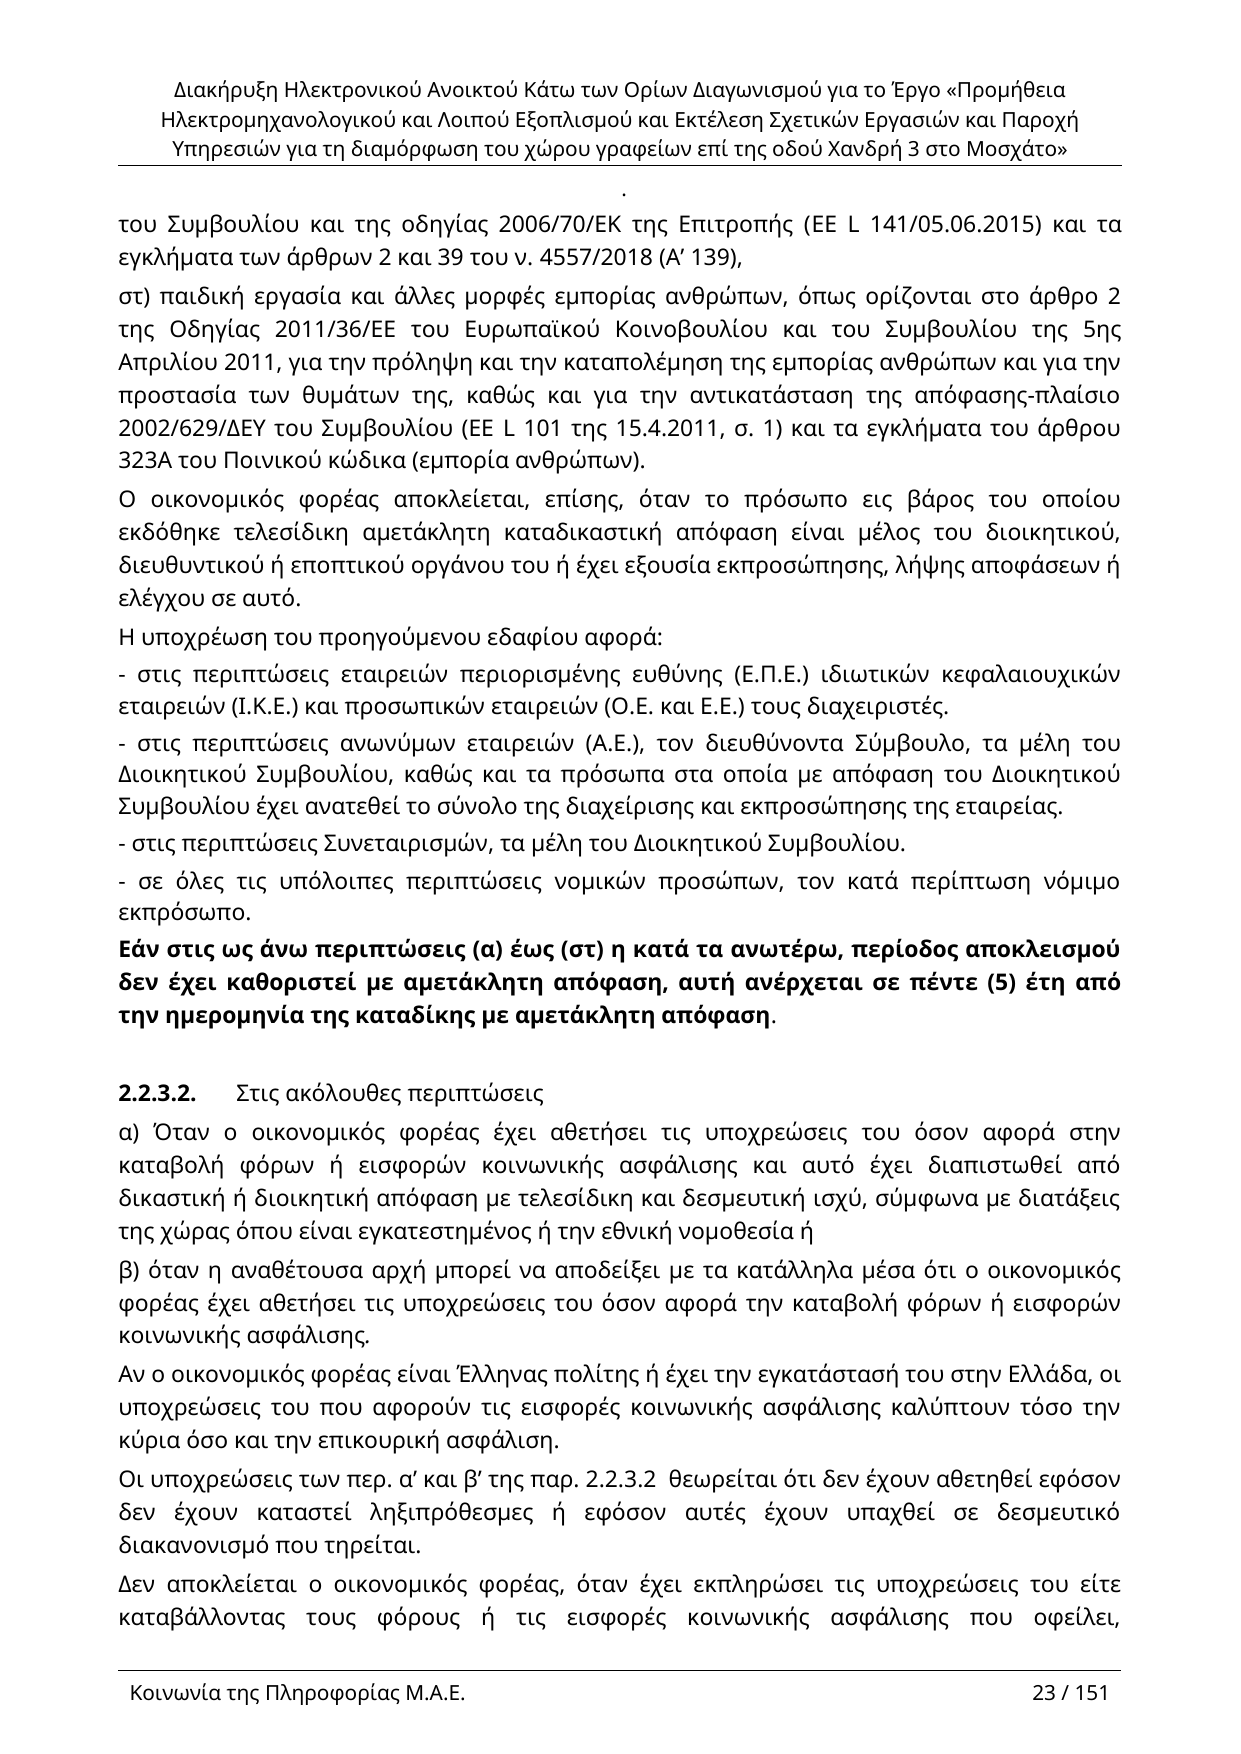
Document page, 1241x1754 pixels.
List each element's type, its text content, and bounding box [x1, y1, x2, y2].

text - σε όλες τις υπόλοιπες περιπτώσεις νομικών προσώπων, τον κατά περίπτωση νόμιμο εκπρόσωπο. [118, 865, 1122, 927]
text - στις περιπτώσεις εταιρειών περιορισμένης ευθύνης (Ε.Π.Ε.) ιδιωτικών κεφαλαιουχικών εταιρειών (Ι.Κ.Ε.) και προσωπικών εταιρειών (Ο.Ε. και Ε.Ε.) τους διαχειριστές. [118, 658, 1122, 721]
text Οι υποχρεώσεις των περ. α’ και β’ της παρ. 2.2.3.2 θεωρείται ότι δεν έχουν αθετηθεί εφόσον δεν έχουν καταστεί ληξιπρόθεσμες ή εφόσον αυτές έχουν υπαχθεί σε δεσμευτικό διακανονισμό που τηρείται. [118, 1463, 1122, 1560]
text Εάν στις ως άνω περιπτώσεις (α) έως (στ) η κατά τα ανωτέρω, περίοδος αποκλεισμού δεν έχει καθοριστεί με αμετάκλητη απόφαση, αυτή ανέρχεται σε πέντε (5) έτη από την ημερομηνία της καταδίκης με αμετάκλητη απόφαση. [118, 933, 1122, 1030]
text - στις περιπτώσεις ανωνύμων εταιρειών (Α.Ε.), τον διευθύνοντα Σύμβουλο, τα μέλη του Διοικητικού Συμβουλίου, καθώς και τα πρόσωπα στα οποία με απόφαση του Διοικητικού Συμβουλίου έχει ανατεθεί το σύνολο της διαχείρισης και εκπροσώπησης της εταιρείας. [118, 727, 1122, 821]
text στ) παιδική εργασία και άλλες μορφές εμπορίας ανθρώπων, όπως ορίζονται στο άρθρο 2 της Οδηγίας 2011/36/ΕΕ του Ευρωπαϊκού Κοινοβουλίου και του Συμβουλίου της 5ης Απριλίου 2011, για την πρόληψη και την καταπολέμηση της εμπορίας ανθρώπων και για την προστασία των θυμάτων της, καθώς και για την αντικατάσταση της απόφασης-πλαίσιο 2002/629/ΔΕΥ του Συμβουλίου (ΕΕ L 101 της 15.4.2011, σ. 1) και τα εγκλήματα του άρθρου 323Α του Ποινικού κώδικα (εμπορία ανθρώπων). [118, 280, 1122, 476]
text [118, 208, 1122, 272]
list Στις ακόλουθες περιπτώσεις [118, 1077, 1122, 1108]
text Αν ο οικονομικός φορέας είναι Έλληνας πολίτης ή έχει την εγκατάστασή του στην Ελλάδα, οι υποχρεώσεις του που αφορούν τις εισφορές κοινωνικής ασφάλισης καλύπτουν τόσο την κύρια όσο και την επικουρική ασφάλιση. [118, 1358, 1122, 1455]
list β) όταν η αναθέτουσα αρχή μπορεί να αποδείξει με τα κατάλληλα μέσα ότι ο οικονομικός φορέας έχει αθετήσει τις υποχρεώσεις του όσον αφορά την καταβολή φόρων ή εισφορών κοινωνικής ασφάλισης. [118, 1254, 1122, 1351]
text Η υποχρέωση του προηγούμενου εδαφίου αφορά: [118, 621, 1122, 652]
text Ο οικονομικός φορέας αποκλείεται, επίσης, όταν το πρόσωπο εις βάρος του οποίου εκδόθηκε τελεσίδικη αμετάκλητη καταδικαστική απόφαση είναι μέλος του διοικητικού, διευθυντικού ή εποπτικού οργάνου του ή έχει εξουσία εκπροσώπησης, λήψης αποφάσεων ή ελέγχου σε αυτό. [118, 483, 1122, 613]
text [118, 1568, 1122, 1632]
text - στις περιπτώσεις Συνεταιρισμών, τα μέλη του Διοικητικού Συμβουλίου. [118, 827, 1122, 858]
list α) Όταν ο οικονομικός φορέας έχει αθετήσει τις υποχρεώσεις του όσον αφορά στην καταβολή φόρων ή εισφορών κοινωνικής ασφάλισης και αυτό έχει διαπιστωθεί από δικαστική ή διοικητική απόφαση με τελεσίδικη και δεσμευτική ισχύ, σύμφωνα με διατάξεις της χώρας όπου είναι εγκατεστημένος ή την εθνική νομοθεσία ή [118, 1116, 1122, 1246]
